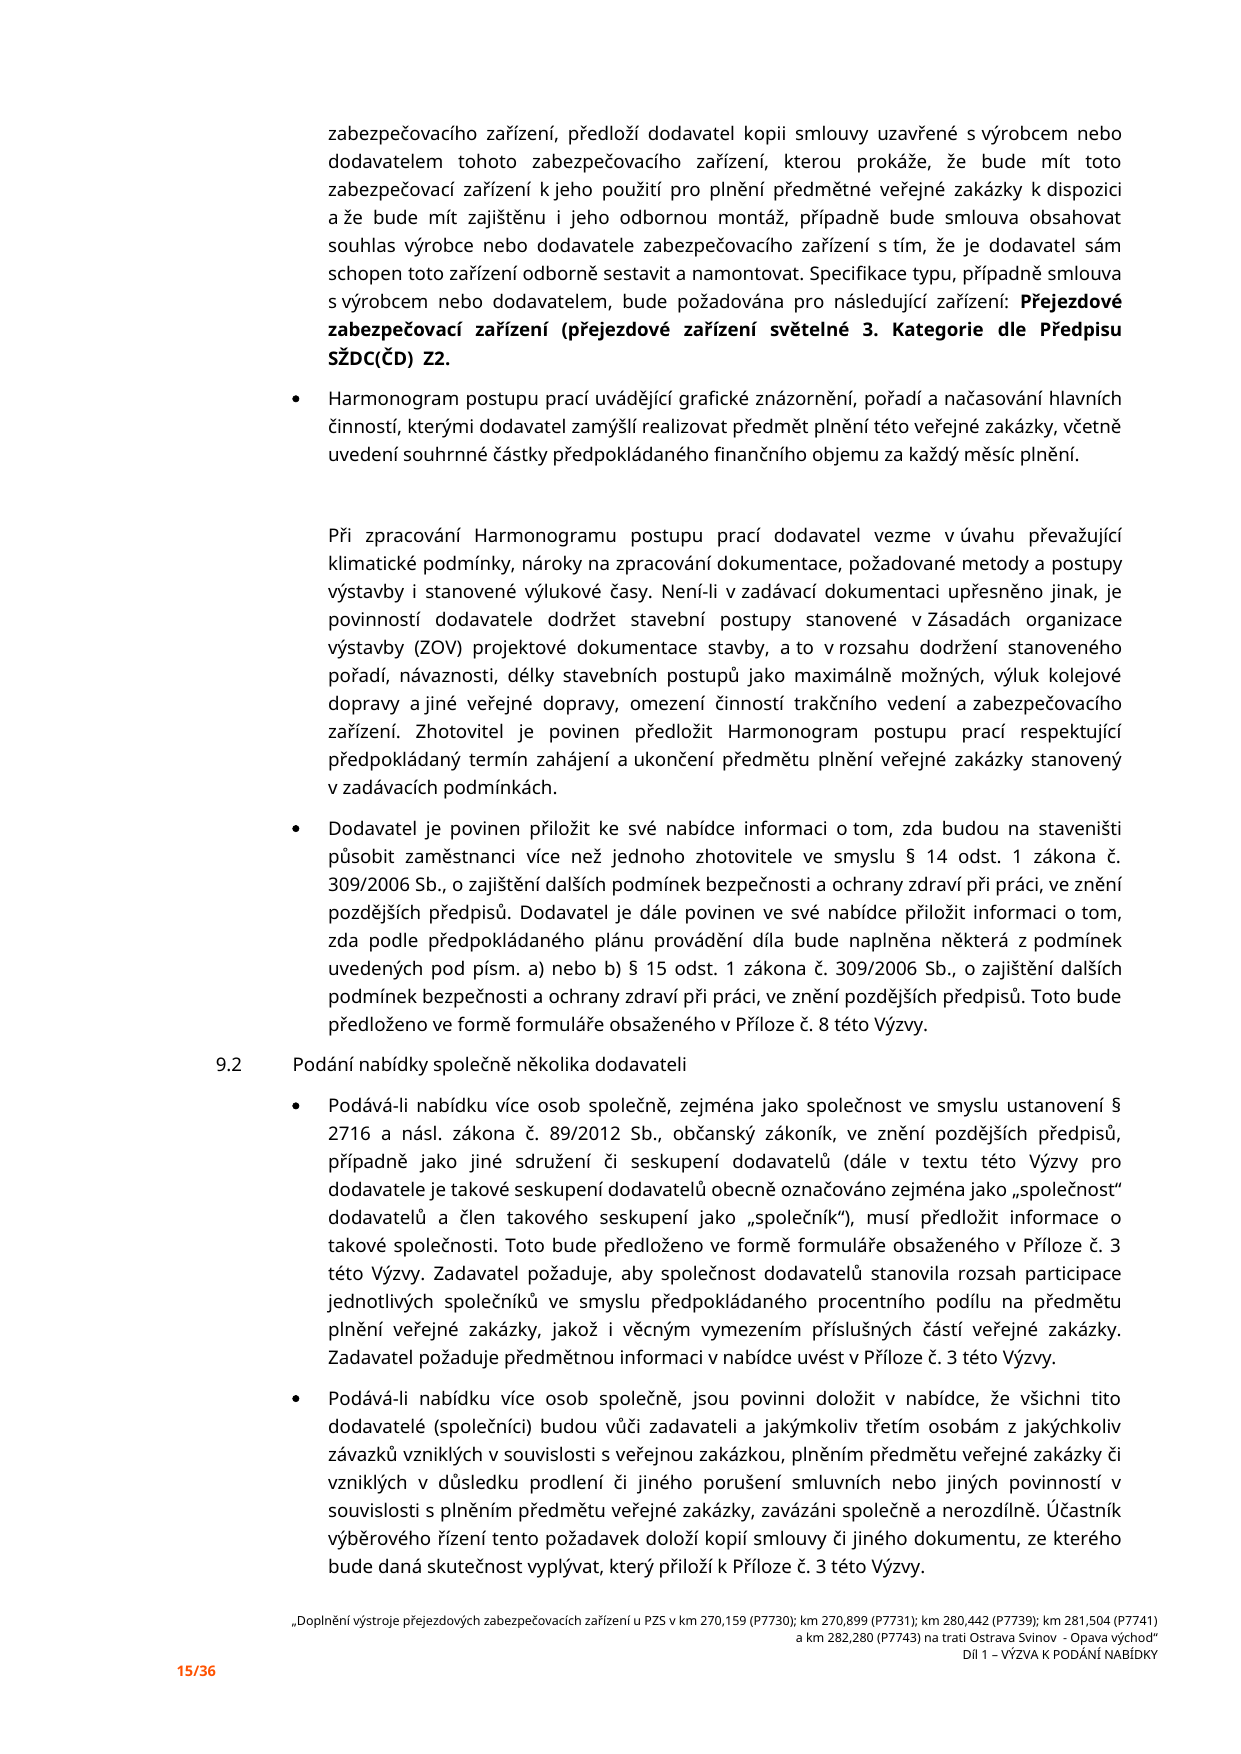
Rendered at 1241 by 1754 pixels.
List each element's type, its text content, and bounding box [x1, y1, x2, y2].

text Podává-li nabídku více osob společně, jsou povinni doložit v nabídce, že všichni tito dodavatelé (společníci) budou vůči zadavateli a jakýmkoliv třetím osobám z jakýchkoliv závazků vzniklých v souvislosti s veřejnou zakázkou, plněním předmětu veřejné zakázky či vzniklých v důsledku prodlení či jiného porušení smluvních nebo jiných povinností v souvislosti s plněním předmětu veřejné zakázky, zavázáni společně a nerozdílně. Účastník výběrového řízení tento požadavek doloží kopií smlouvy či jiného dokumentu, ze kterého bude daná skutečnost vyplývat, který přiloží k Příloze č. 3 této Výzvy. [292, 1385, 1122, 1579]
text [292, 121, 1122, 370]
text Podává-li nabídku více osob společně, zejména jako společnost ve smyslu ustanovení § 2716 a násl. zákona č. 89/2012 Sb., občanský zákoník, ve znění pozdějších předpisů, případně jako jiné sdružení či seskupení dodavatelů (dále v textu této Výzvy pro dodavatele je takové seskupení dodavatelů obecně označováno zejména jako „společnost“ dodavatelů a člen takového seskupení jako „společník“), musí předložit informace o takové společnosti. Toto bude předloženo ve formě formuláře obsaženého v Příloze č. 3 této Výzvy. Zadavatel požaduje, aby společnost dodavatelů stanovila rozsah participace jednotlivých společníků ve smyslu předpokládaného procentního podílu na předmětu plnění veřejné zakázky, jakož i věcným vymezením příslušných částí veřejné zakázky. Zadavatel požaduje předmětnou informaci v nabídce uvést v Příloze č. 3 této Výzvy. [292, 1092, 1122, 1370]
text Harmonogram postupu prací uvádějící grafické znázornění, pořadí a načasování hlavních činností, kterými dodavatel zamýšlí realizovat předmět plnění této veřejné zakázky, včetně uvedení souhrnné částky předpokládaného finančního objemu za každý měsíc plnění. [292, 385, 1122, 467]
text Podání nabídky společně několika dodavateli [216, 1052, 1122, 1077]
text Při zpracování Harmonogramu postupu prací dodavatel vezme v úvahu převažující klimatické podmínky, nároky na zpracování dokumentace, požadované metody a postupy výstavby i stanovené výlukové časy. Není-li v zadávací dokumentaci upřesněno jinak, je povinností dodavatele dodržet stavební postupy stanovené v Zásadách organizace výstavby (ZOV) projektové dokumentace stavby, a to v rozsahu dodržení stanoveného pořadí, návaznosti, délky stavebních postupů jako maximálně možných, výluk kolejové dopravy a jiné veřejné dopravy, omezení činností trakčního vedení a zabezpečovacího zařízení. Zhotovitel je povinen předložit Harmonogram postupu prací respektující předpokládaný termín zahájení a ukončení předmětu plnění veřejné zakázky stanovený v zadávacích podmínkách. [328, 522, 1122, 800]
text Dodavatel je povinen přiložit ke své nabídce informaci o tom, zda budou na staveništi působit zaměstnanci více než jednoho zhotovitele ve smyslu § 14 odst. 1 zákona č. 309/2006 Sb., o zajištění dalších podmínek bezpečnosti a ochrany zdraví při práci, ve znění pozdějších předpisů. Dodavatel je dále povinen ve své nabídce přiložit informaci o tom, zda podle předpokládaného plánu provádění díla bude naplněna některá z podmínek uvedených pod písm. a) nebo b) § 15 odst. 1 zákona č. 309/2006 Sb., o zajištění dalších podmínek bezpečnosti a ochrany zdraví při práci, ve znění pozdějších předpisů. Toto bude předloženo ve formě formuláře obsaženého v Příloze č. 8 této Výzvy. [292, 815, 1122, 1037]
